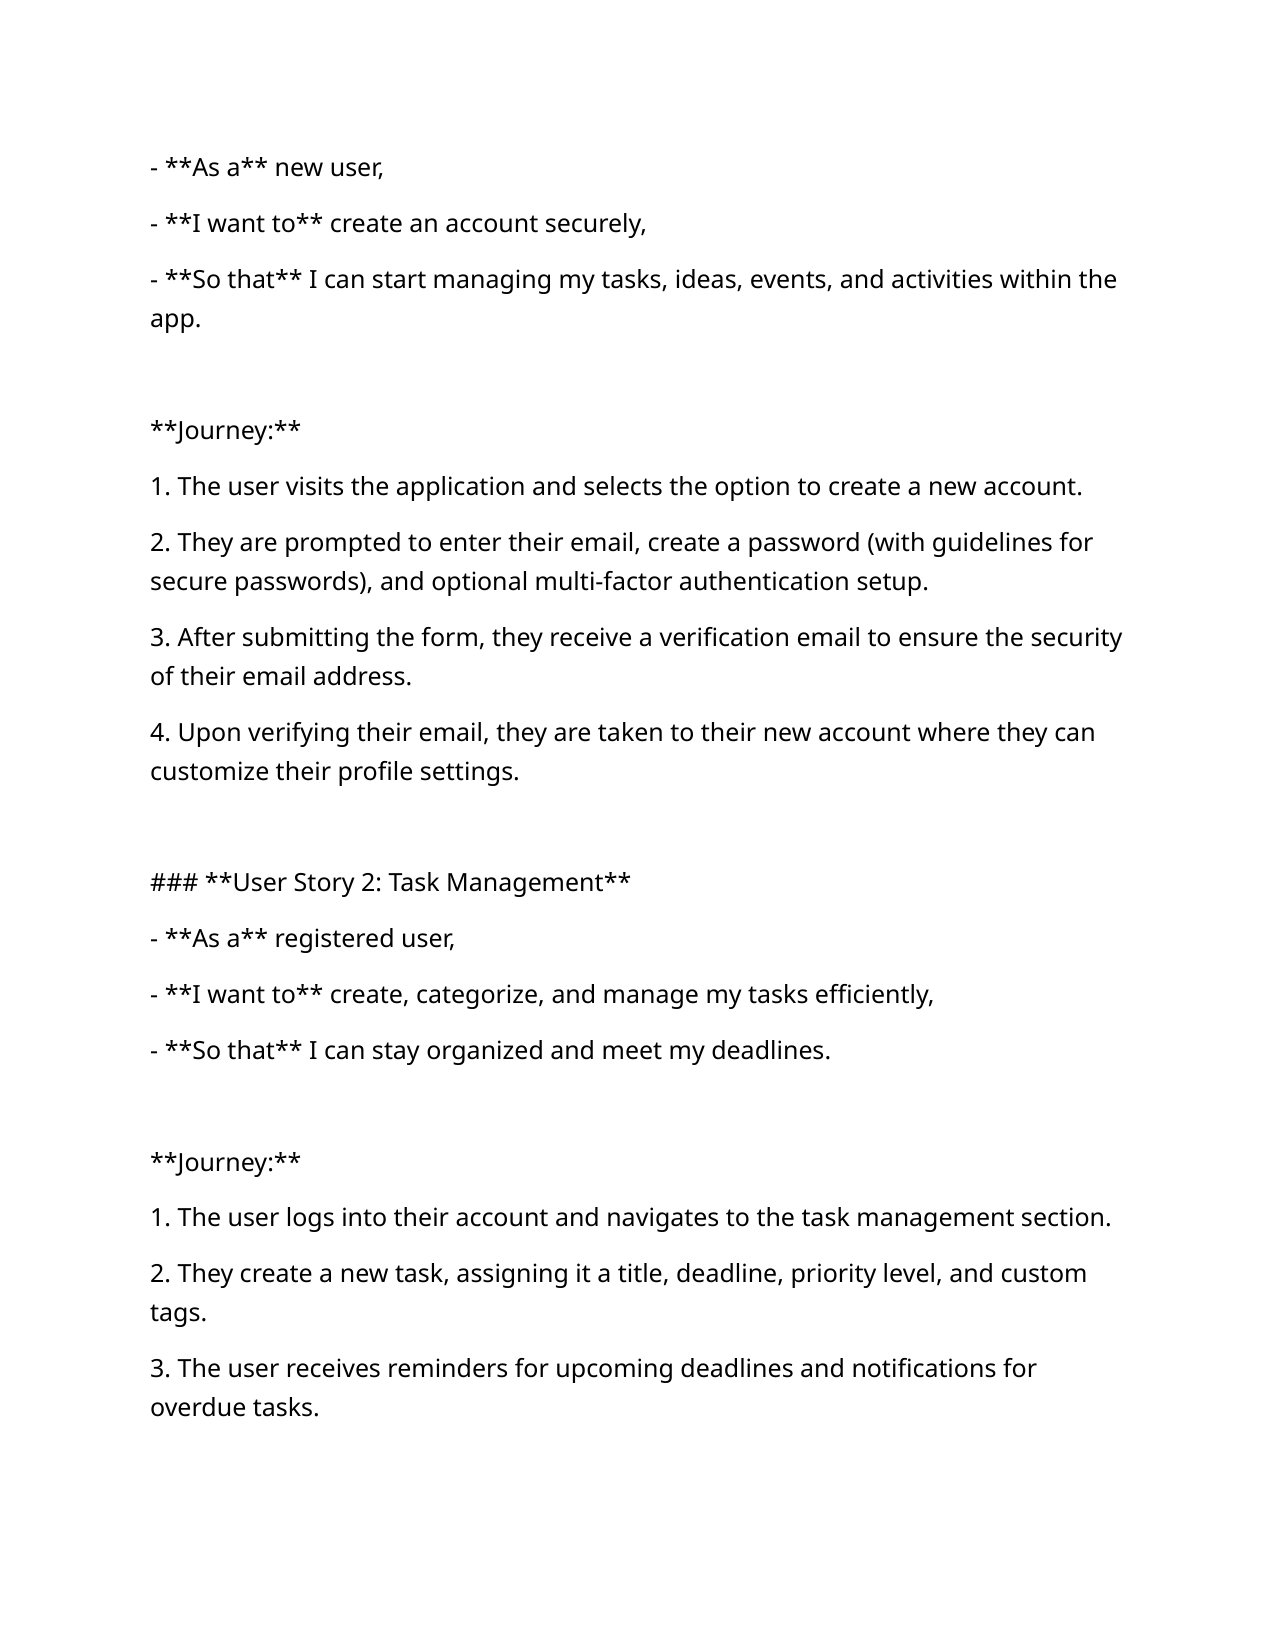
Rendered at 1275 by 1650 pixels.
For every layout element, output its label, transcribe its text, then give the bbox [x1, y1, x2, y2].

text - **So that** I can start managing my tasks, ideas, events, and activities within the app. [150, 262, 1125, 335]
text - **As a** new user, [150, 150, 1125, 184]
text **Journey:** [150, 412, 1125, 447]
text - **So that** I can stay organized and meet my deadlines. [150, 1032, 1125, 1067]
text ### **User Story 2: Task Management** [150, 865, 1125, 899]
text - **I want to** create an account securely, [150, 206, 1125, 240]
text 3. The user receives reminders for upcoming deadlines and notifications for overdue tasks. [150, 1351, 1125, 1424]
text **Journey:** [150, 1144, 1125, 1178]
text - **I want to** create, categorize, and manage my tasks efficiently, [150, 977, 1125, 1011]
text 1. The user visits the application and selects the option to create a new account. [150, 468, 1125, 502]
text 2. They are prompted to enter their email, create a password (with guidelines for secure passwords), and optional multi-factor authentication setup. [150, 524, 1125, 597]
text 3. After submitting the form, they receive a verification email to ensure the security of their email address. [150, 619, 1125, 692]
text 2. They create a new task, assigning it a title, deadline, priority level, and custom tags. [150, 1256, 1125, 1329]
text 1. The user logs into their account and navigates to the task management section. [150, 1200, 1125, 1234]
text - **As a** registered user, [150, 921, 1125, 955]
text 4. Upon verifying their email, they are taken to their new account where they can customize their profile settings. [150, 714, 1125, 787]
